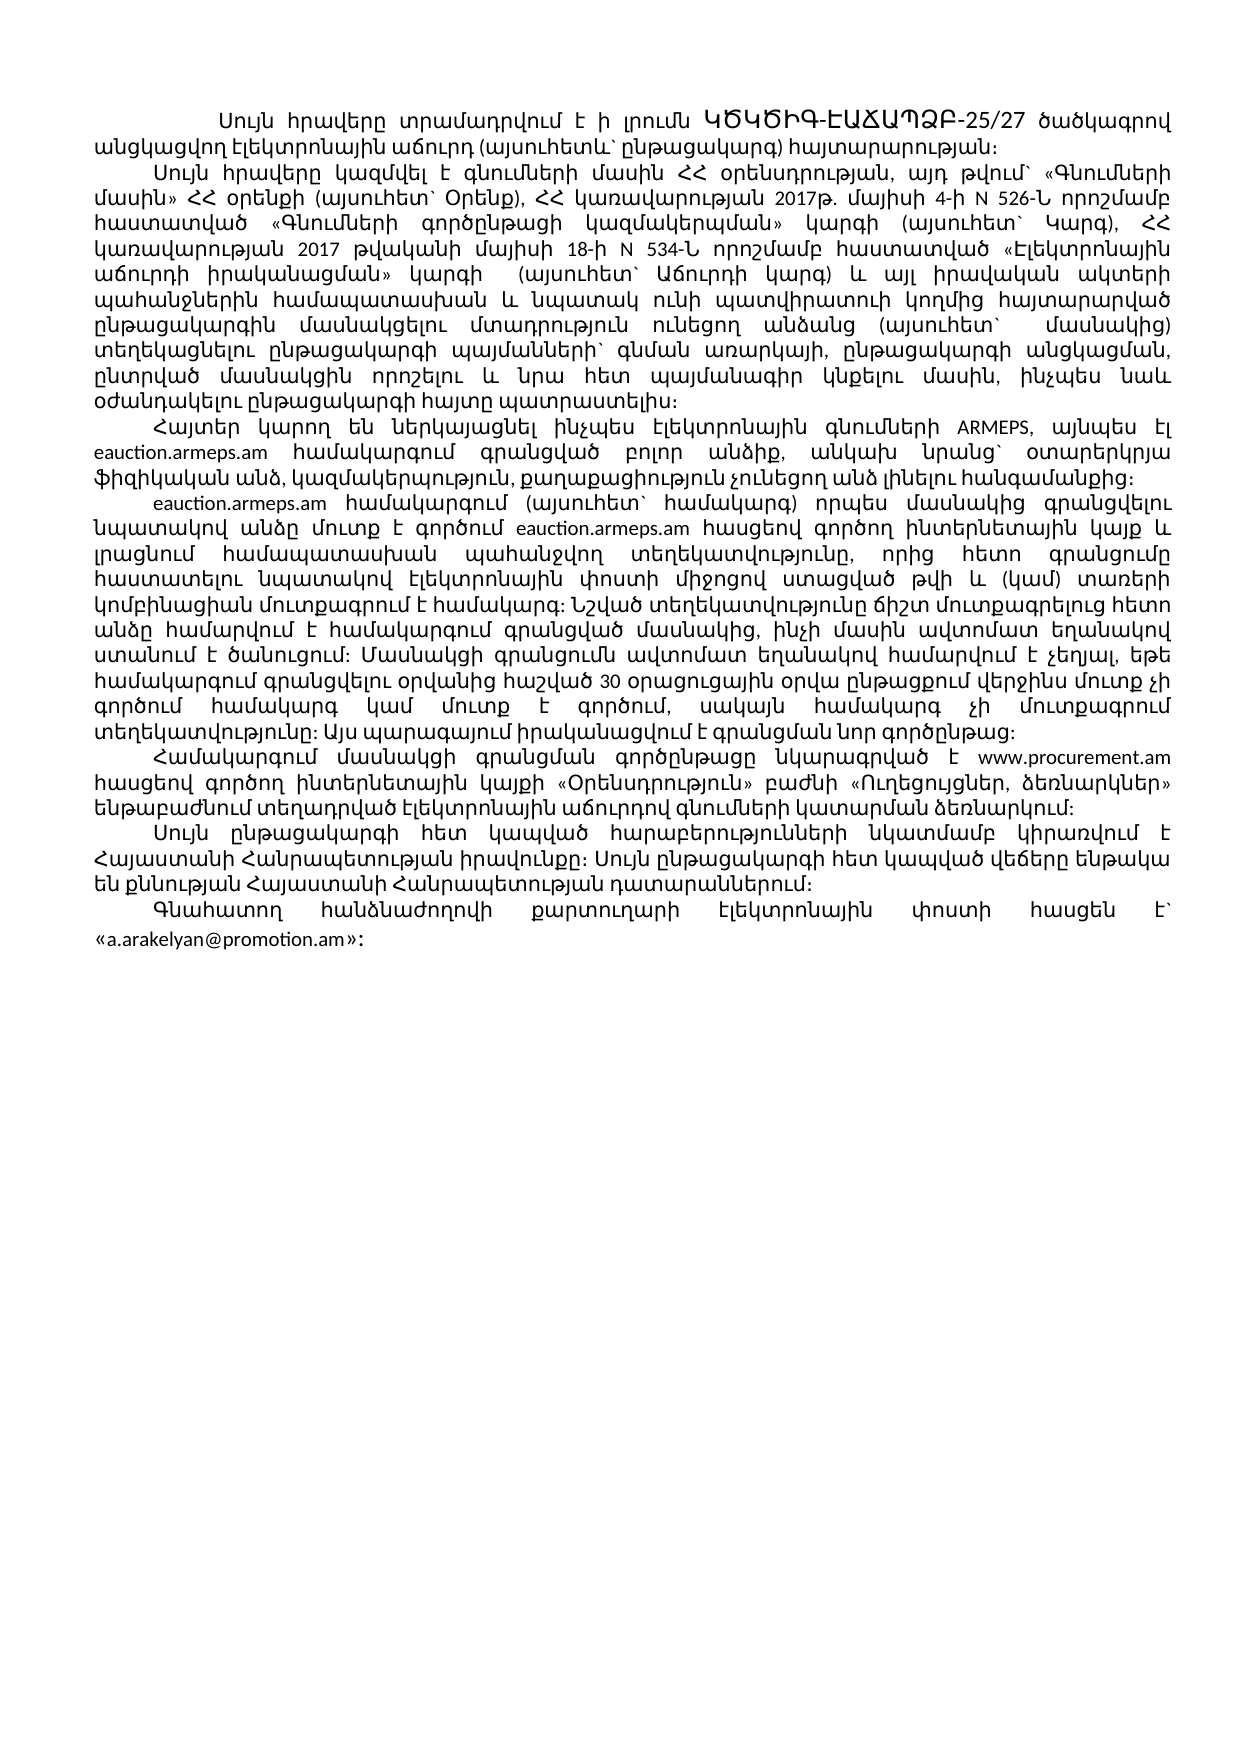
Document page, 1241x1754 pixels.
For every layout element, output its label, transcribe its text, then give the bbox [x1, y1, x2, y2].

text Սույն հրավերը տրամադրվում է ի լրումն ԿԾԿԾԻԳ-ԷԱՃԱՊՁԲ-25/27 ծածկագրով անցկացվող էլեկտրոնային աճուրդ (այսուհետև` ընթացակարգ) հայտարարության։ [94, 104, 1171, 160]
text Գնահատող հանձնաժողովի քարտուղարի էլեկտրոնային փոստի հասցեն է` «a.arakelyan@promotion.am»: [94, 897, 1171, 953]
text Համակարգում մասնակցի գրանցման գործընթացը նկարագրված է www.procurement.am հասցեով գործող ինտերնետային կայքի «Օրենսդրություն» բաժնի «Ուղեցույցներ, ձեռնարկներ» ենթաբաժնում տեղադրված էլեկտրոնային աճուրդով գնումների կատարման ձեռնարկում: [94, 744, 1171, 821]
text Սույն հրավերը կազմվել է գնումների մասին ՀՀ օրենսդրության, այդ թվում` «Գնումների մասին» ՀՀ օրենքի (այսուհետ` Օրենք), ՀՀ կառավարության 2017թ. մայիսի 4-ի N 526-Ն որոշմամբ հաստատված «Գնումների գործընթացի կազմակերպման» կարգի (այսուհետ` Կարգ), ՀՀ կառավարության 2017 թվականի մայիսի 18-ի N 534-Ն որոշմամբ հաստատված «Էլեկտրոնային աճուրդի իրականացման» կարգի (այսուհետ` Աճուրդի կարգ) և այլ իրավական ակտերի պահանջներին համապատասխան և նպատակ ունի պատվիրատուի կողմից հայտարարված ընթացակարգին մասնակցելու մտադրություն ունեցող անձանց (այսուհետ` մասնակից) տեղեկացնելու ընթացակարգի պայմանների` գնման առարկայի, ընթացակարգի անցկացման, ընտրված մասնակցին որոշելու և նրա հետ պայմանագիր կնքելու մասին, ինչպես նաև օժանդակելու ընթացակարգի հայտը պատրաստելիս։ [94, 160, 1171, 414]
text Հայտեր կարող են ներկայացնել ինչպես էլեկտրոնային գնումների ARMEPS, այնպես էլ eauction.armeps.am համակարգում գրանցված բոլոր անձիք, անկախ նրանց` օտարերկրյա ֆիզիկական անձ, կազմակերպություն, քաղաքացիություն չունեցող անձ լինելու հանգամանքից։ [94, 414, 1171, 490]
text eauction.armeps.am համակարգում (այսուհետ` համակարգ) որպես մասնակից գրանցվելու նպատակով անձը մուտք է գործում eauction.armeps.am հասցեով գործող ինտերնետային կայք և լրացնում համապատասխան պահանջվող տեղեկատվությունը, որից հետո գրանցումը հաստատելու նպատակով էլեկտրոնային փոստի միջոցով ստացված թվի և (կամ) տառերի կոմբինացիան մուտքագրում է համակարգ: Նշված տեղեկատվությունը ճիշտ մուտքագրելուց հետո անձը համարվում է համակարգում գրանցված մասնակից, ինչի մասին ավտոմատ եղանակով ստանում է ծանուցում: Մասնակցի գրանցումն ավտոմատ եղանակով համարվում է չեղյալ, եթե համակարգում գրանցվելու օրվանից հաշված 30 օրացուցային օրվա ընթացքում վերջինս մուտք չի գործում համակարգ կամ մուտք է գործում, սակայն համակարգ չի մուտքագրում տեղեկատվությունը: Այս պարագայում իրականացվում է գրանցման նոր գործընթաց: [94, 490, 1171, 744]
text Սույն ընթացակարգի հետ կապված հարաբերությունների նկատմամբ կիրառվում է Հայաստանի Հանրապետության իրավունքը։ Սույն ընթացակարգի հետ կապված վեճերը ենթակա են քննության Հայաստանի Հանրապետության դատարաններում։ [94, 821, 1171, 897]
